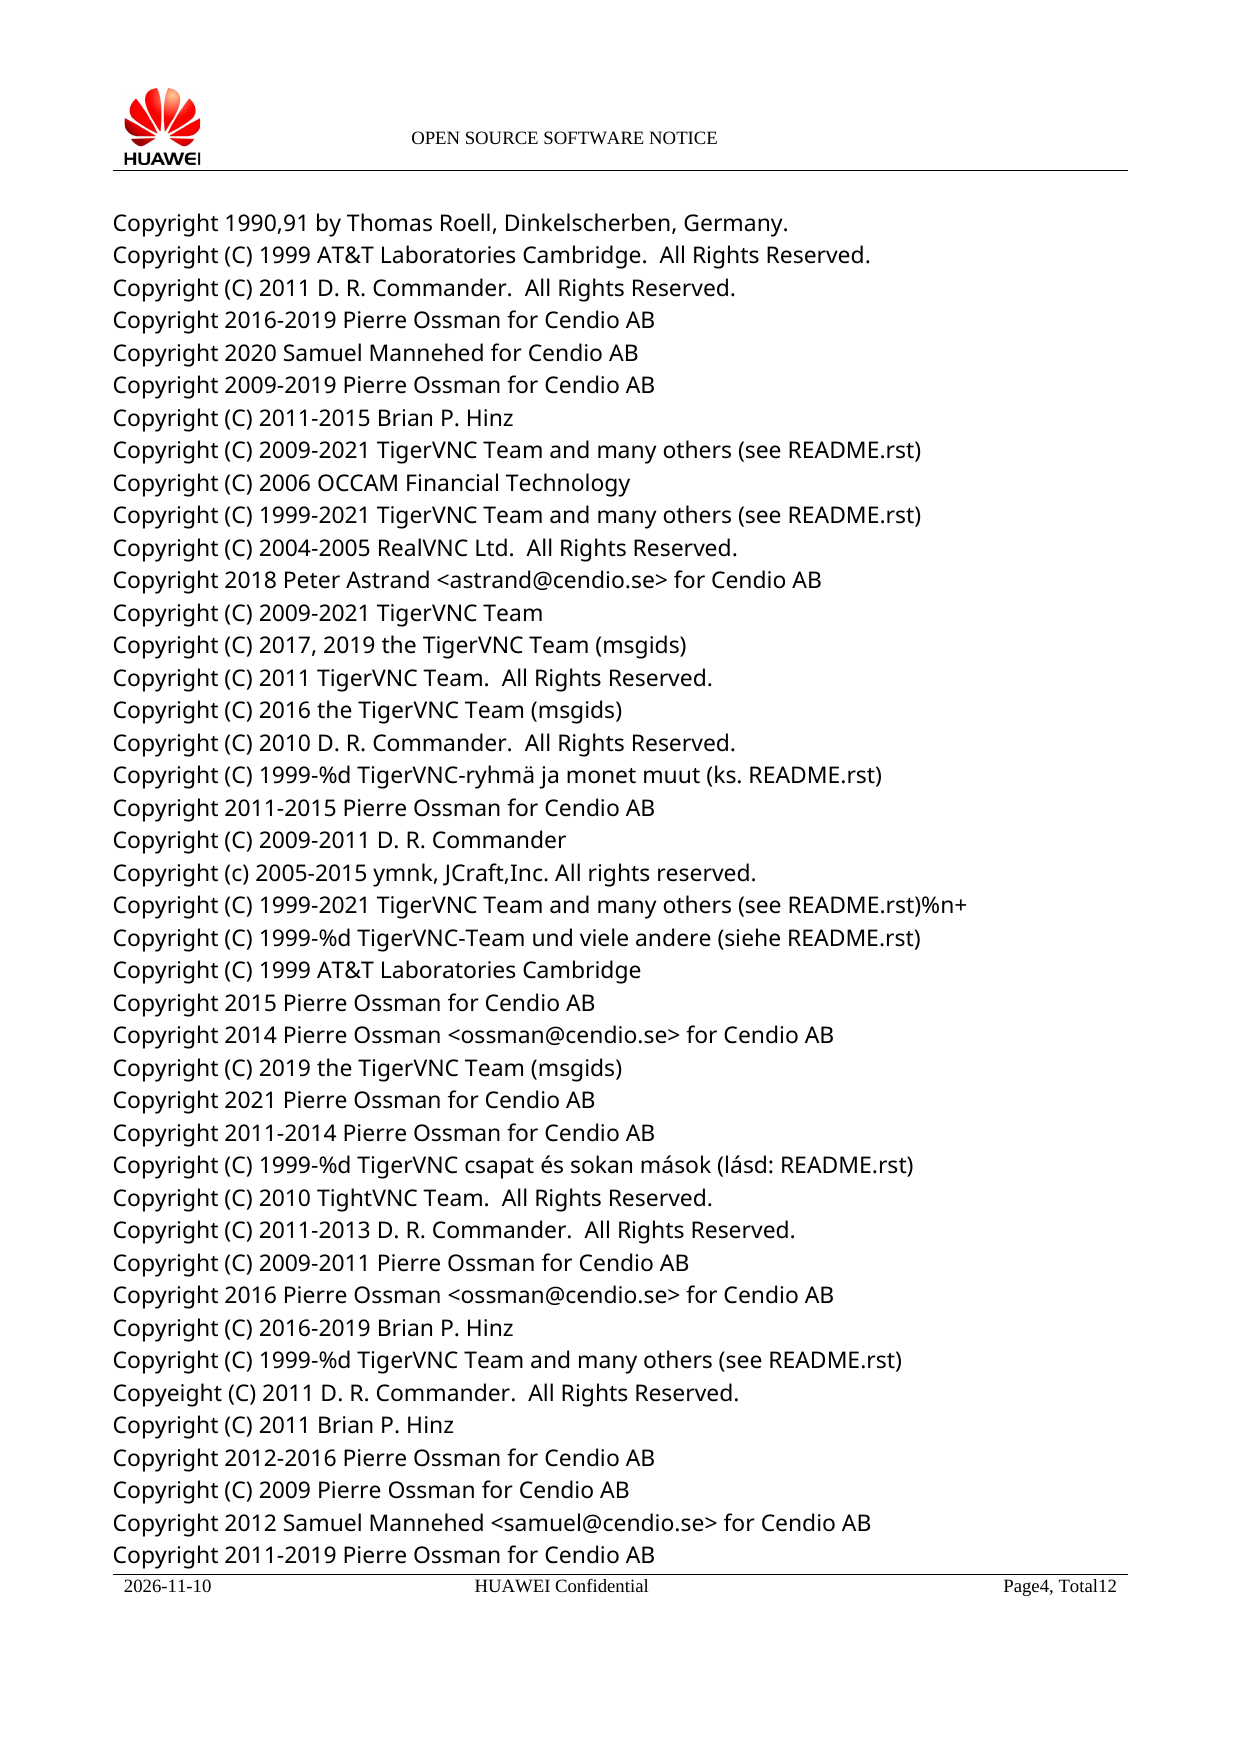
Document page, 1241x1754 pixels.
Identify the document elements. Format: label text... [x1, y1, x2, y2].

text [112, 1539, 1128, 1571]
picture [124, 88, 201, 165]
